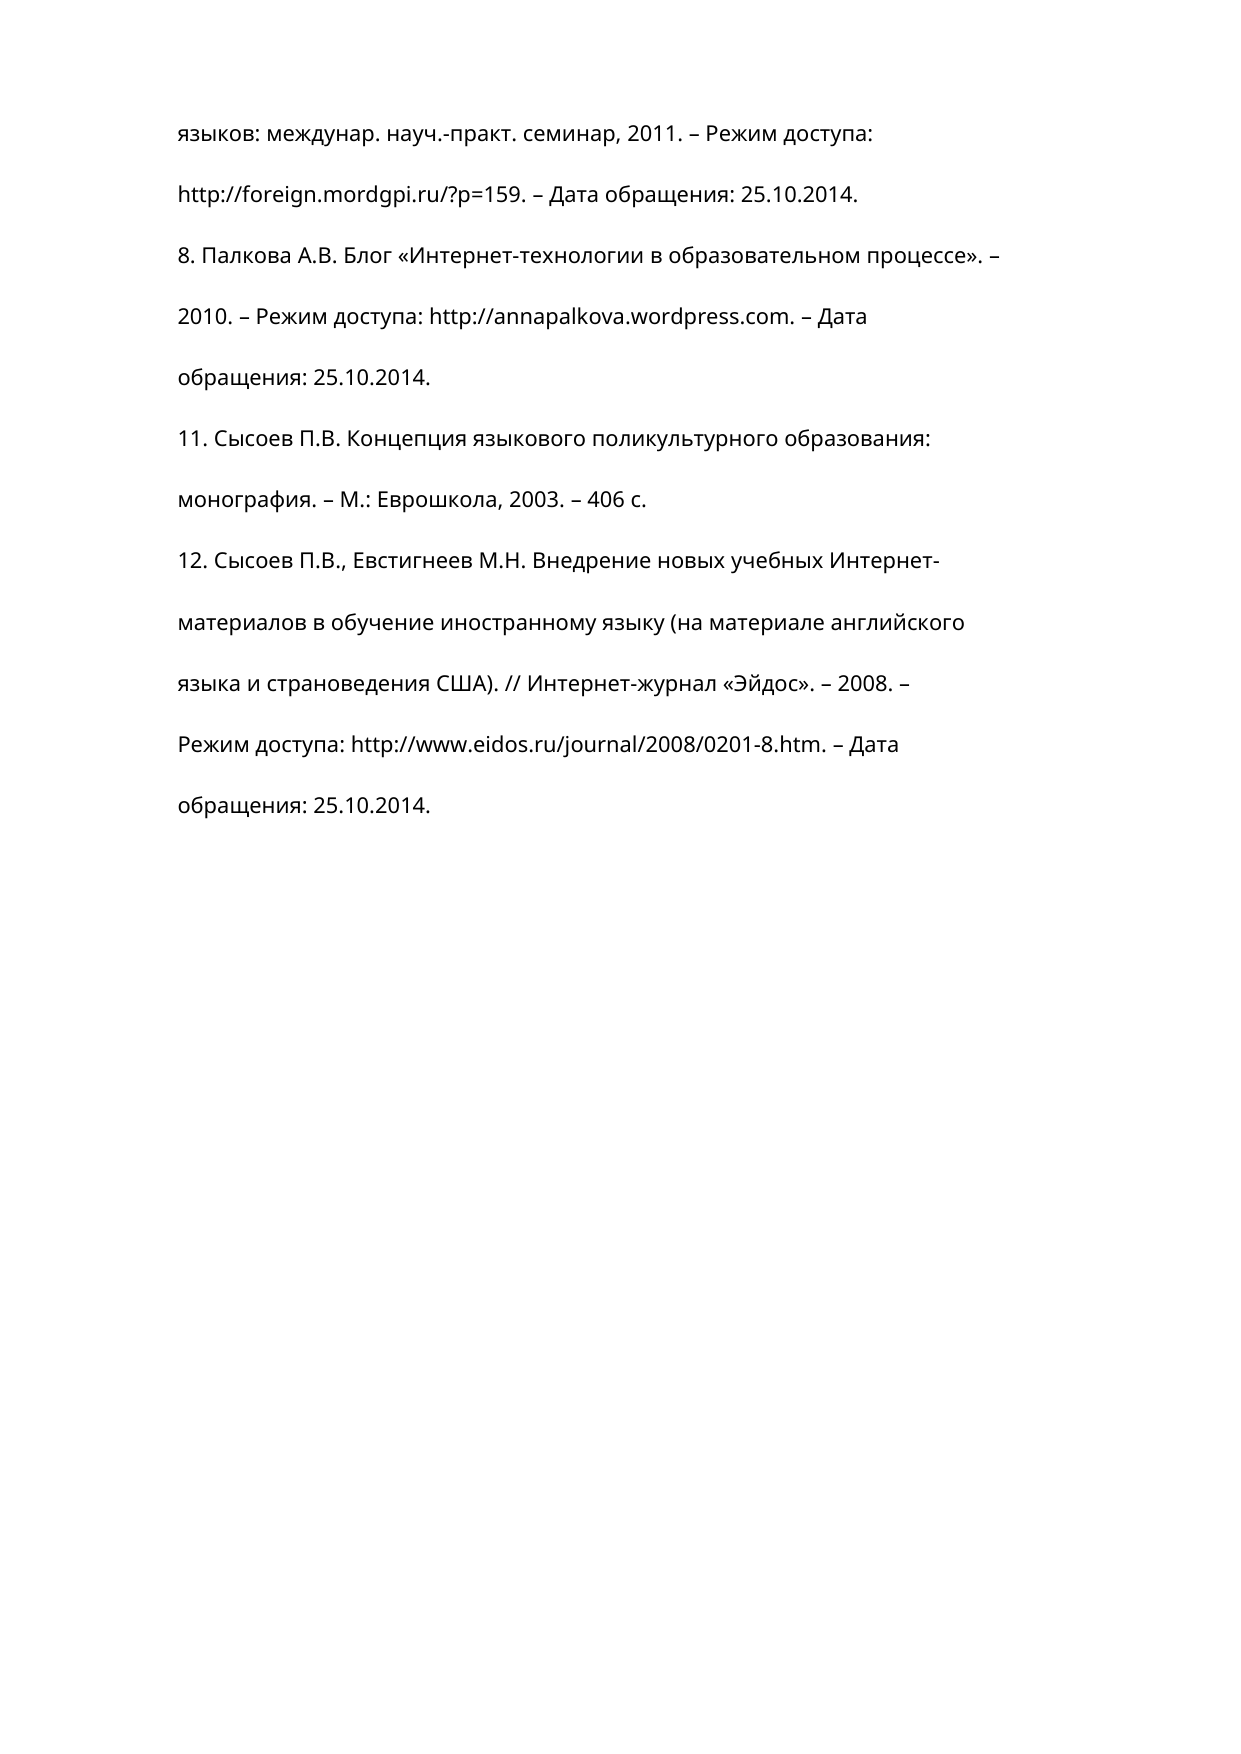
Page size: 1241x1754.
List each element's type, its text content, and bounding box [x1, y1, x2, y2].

text 8. Палкова А.В. Блог «Интернет-технологии в образовательном процессе». – [177, 240, 1152, 270]
text 2010. – Режим доступа: http://annapalkova.wordpress.com. – Дата [177, 301, 1152, 331]
text Режим доступа: http://www.eidos.ru/journal/2008/0201-8.htm. – Дата [177, 728, 1152, 758]
text языка и страноведения США). // Интернет-журнал «Эйдос». – 2008. – [177, 667, 1152, 697]
text монография. – М.: Еврошкола, 2003. – 406 с. [177, 484, 1152, 514]
text языков: междунар. науч.-практ. семинар, 2011. – Режим доступа: [177, 118, 1152, 148]
text материалов в обучение иностранному языку (на материале английского [177, 606, 1152, 636]
text 12. Сысоев П.В., Евстигнеев М.Н. Внедрение новых учебных Интернет- [177, 545, 1152, 575]
text обращения: 25.10.2014. [177, 789, 1152, 819]
text 11. Сысоев П.В. Концепция языкового поликультурного образования: [177, 423, 1152, 453]
text http://foreign.mordgpi.ru/?p=159. – Дата обращения: 25.10.2014. [177, 179, 1152, 209]
text обращения: 25.10.2014. [177, 362, 1152, 392]
